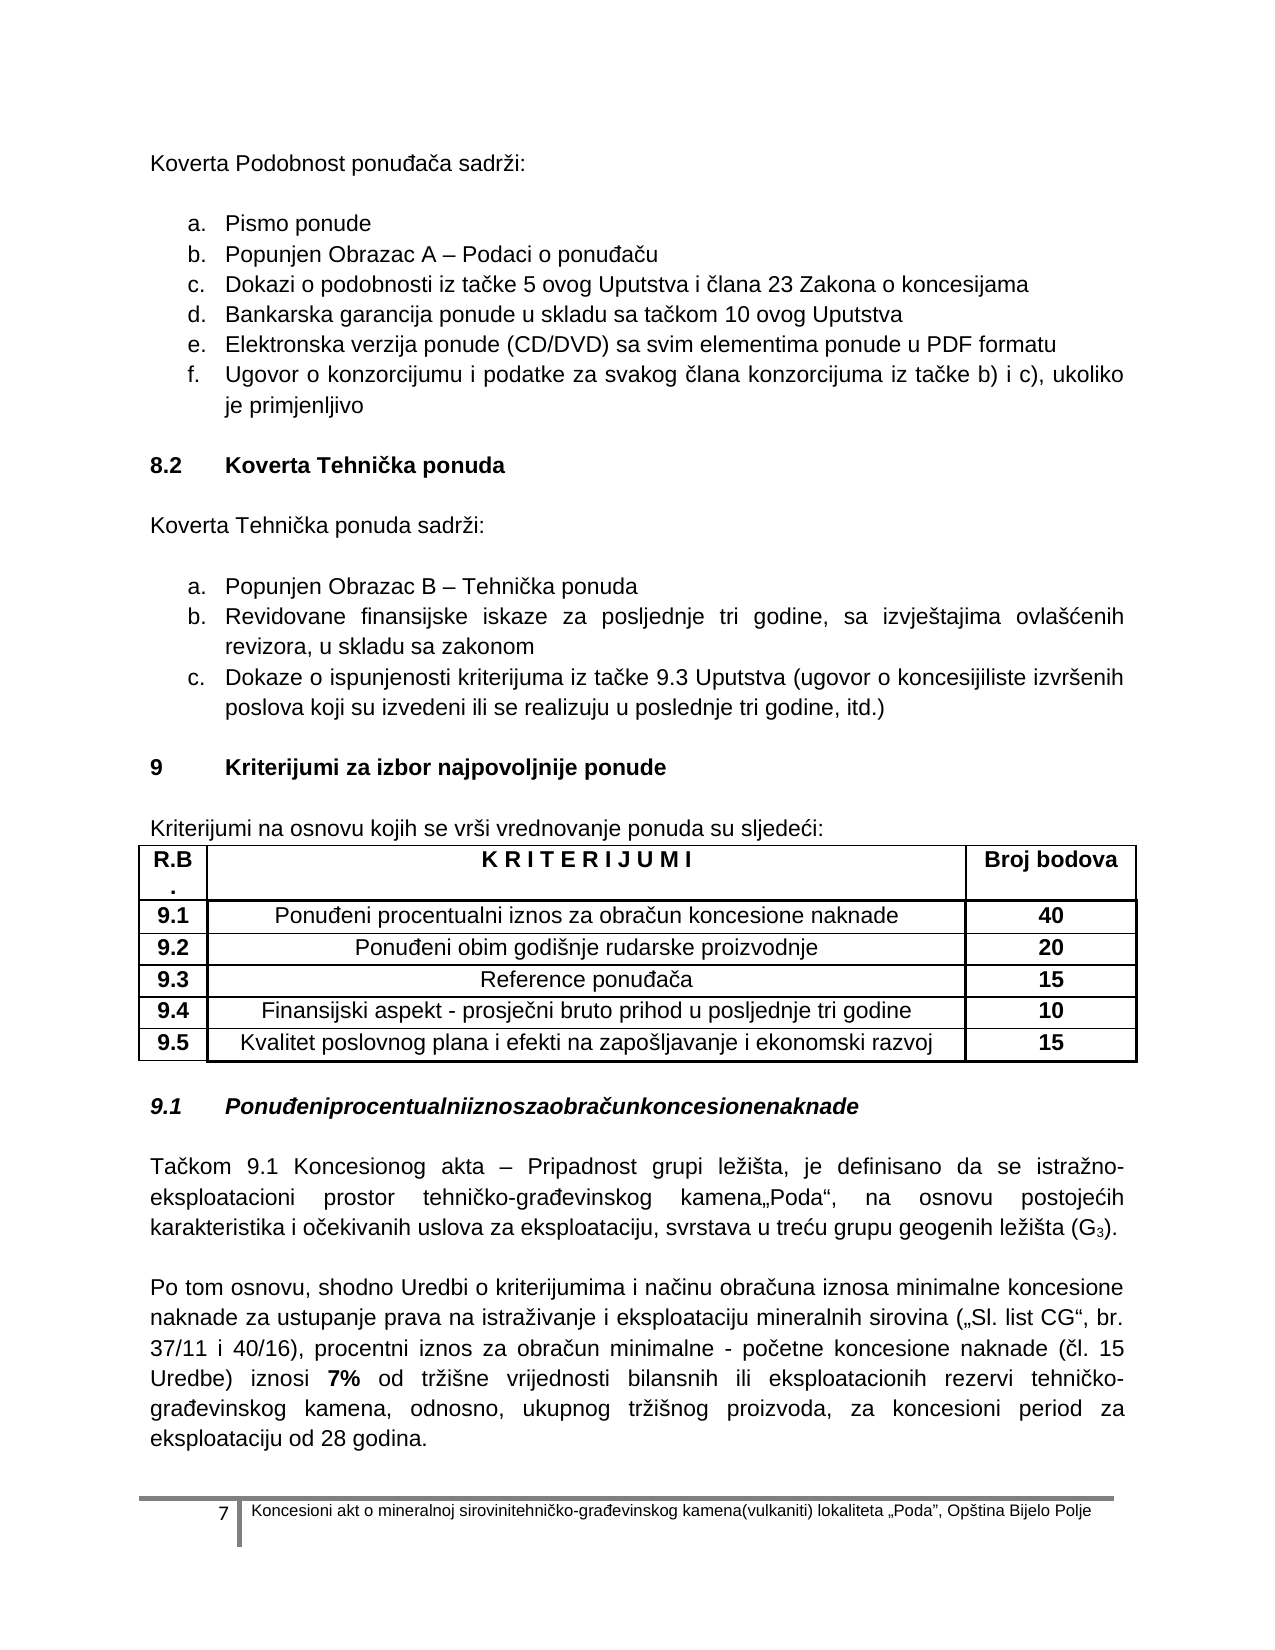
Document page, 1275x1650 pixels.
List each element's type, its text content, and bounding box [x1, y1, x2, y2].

list Dokaze o ispunjenosti kriterijuma iz tačke 9.3 Uputstva (ugovor o koncesijiliste izvršenih poslova koji su izvedeni ili se realizuju u poslednje tri godine, itd.) [187, 663, 1125, 720]
text Kriterijumi na osnovu kojih se vrši vrednovanje ponuda su sljedeći: [150, 814, 1125, 841]
table_header K R I T E R I J U M I [208, 846, 965, 899]
table_cell Finansijski aspekt - prosječni bruto prihod u posljednje tri godine [209, 998, 964, 1028]
subtitle Koverta Tehnička ponuda [150, 452, 1125, 478]
text Po tom osnovu, shodno Uredbi o kriterijumima i načinu obračuna iznosa minimalne koncesione naknade za ustupanje prava na istraživanje i eksploataciju mineralnih sirovina („Sl. list CG“, br. 37/11 i 40/16), procentni iznos za obračun minimalne - početne koncesione naknade (čl. 15 Uredbe) iznosi 7% od tržišne vrijednosti bilansnih ili eksploatacionih rezervi tehničko-građevinskog kamena, odnosno, ukupnog tržišnog proizvoda, za koncesioni period za eksploataciju od 28 godina. [150, 1274, 1125, 1451]
table_cell Reference ponuđača [209, 966, 964, 996]
table_cell 9.5 [140, 1029, 206, 1059]
list Popunjen Obrazac A – Podaci o ponuđaču [187, 241, 1125, 267]
table_cell 9.1 [140, 901, 206, 932]
list Bankarska garancija ponude u skladu sa tačkom 10 ovog Uputstva [187, 301, 1125, 327]
list Dokazi o podobnosti iz tačke 5 ovog Uputstva i člana 23 Zakona o koncesijama [187, 271, 1125, 297]
text Tačkom 9.1 Koncesionog akta – Pripadnost grupi ležišta, je definisano da se istražno-eksploatacioni prostor tehničko-građevinskog kamena„Poda“, na osnovu postojećih karakteristika i očekivanih uslova za eksploataciju, svrstava u treću grupu geogenih ležišta (G3). [150, 1153, 1125, 1240]
table_cell Ponuđeni obim godišnje rudarske proizvodnje [209, 934, 964, 964]
table_cell 9.2 [140, 934, 206, 964]
table_header Broj bodova [967, 846, 1135, 899]
table_cell 10 [967, 998, 1135, 1028]
table_cell Ponuđeni procentualni iznos za obračun koncesione naknade [209, 902, 964, 932]
table_cell 9.4 [140, 998, 206, 1028]
table_cell 15 [967, 966, 1135, 996]
table_cell 15 [967, 1029, 1135, 1059]
subtitle Ponuđeniprocentualniiznoszaobračunkoncesionenaknade [150, 1093, 1125, 1119]
list Popunjen Obrazac B – Tehnička ponuda [187, 573, 1125, 599]
table_cell 40 [967, 902, 1135, 932]
subtitle Kriterijumi za izbor najpovoljnije ponude [150, 754, 1125, 781]
list Ugovor o konzorcijumu i podatke za svakog člana konzorcijuma iz tačke b) i c), ukoliko je primjenljivo [187, 361, 1125, 418]
text Koverta Tehnička ponuda sadrži: [150, 512, 1125, 539]
table_header R.B. [140, 846, 206, 899]
table_cell 9.3 [140, 966, 206, 996]
table_cell Kvalitet poslovnog plana i efekti na zapošljavanje i ekonomski razvoj [209, 1029, 964, 1059]
text Koverta Podobnost ponuđača sadrži: [150, 150, 1125, 176]
list Pismo ponude [187, 210, 1125, 237]
list Revidovane finansijske iskaze za posljednje tri godine, sa izvještajima ovlašćenih revizora, u skladu sa zakonom [187, 603, 1125, 660]
list Elektronska verzija ponude (CD/DVD) sa svim elementima ponude u PDF formatu [187, 331, 1125, 358]
table_cell 20 [967, 934, 1135, 964]
